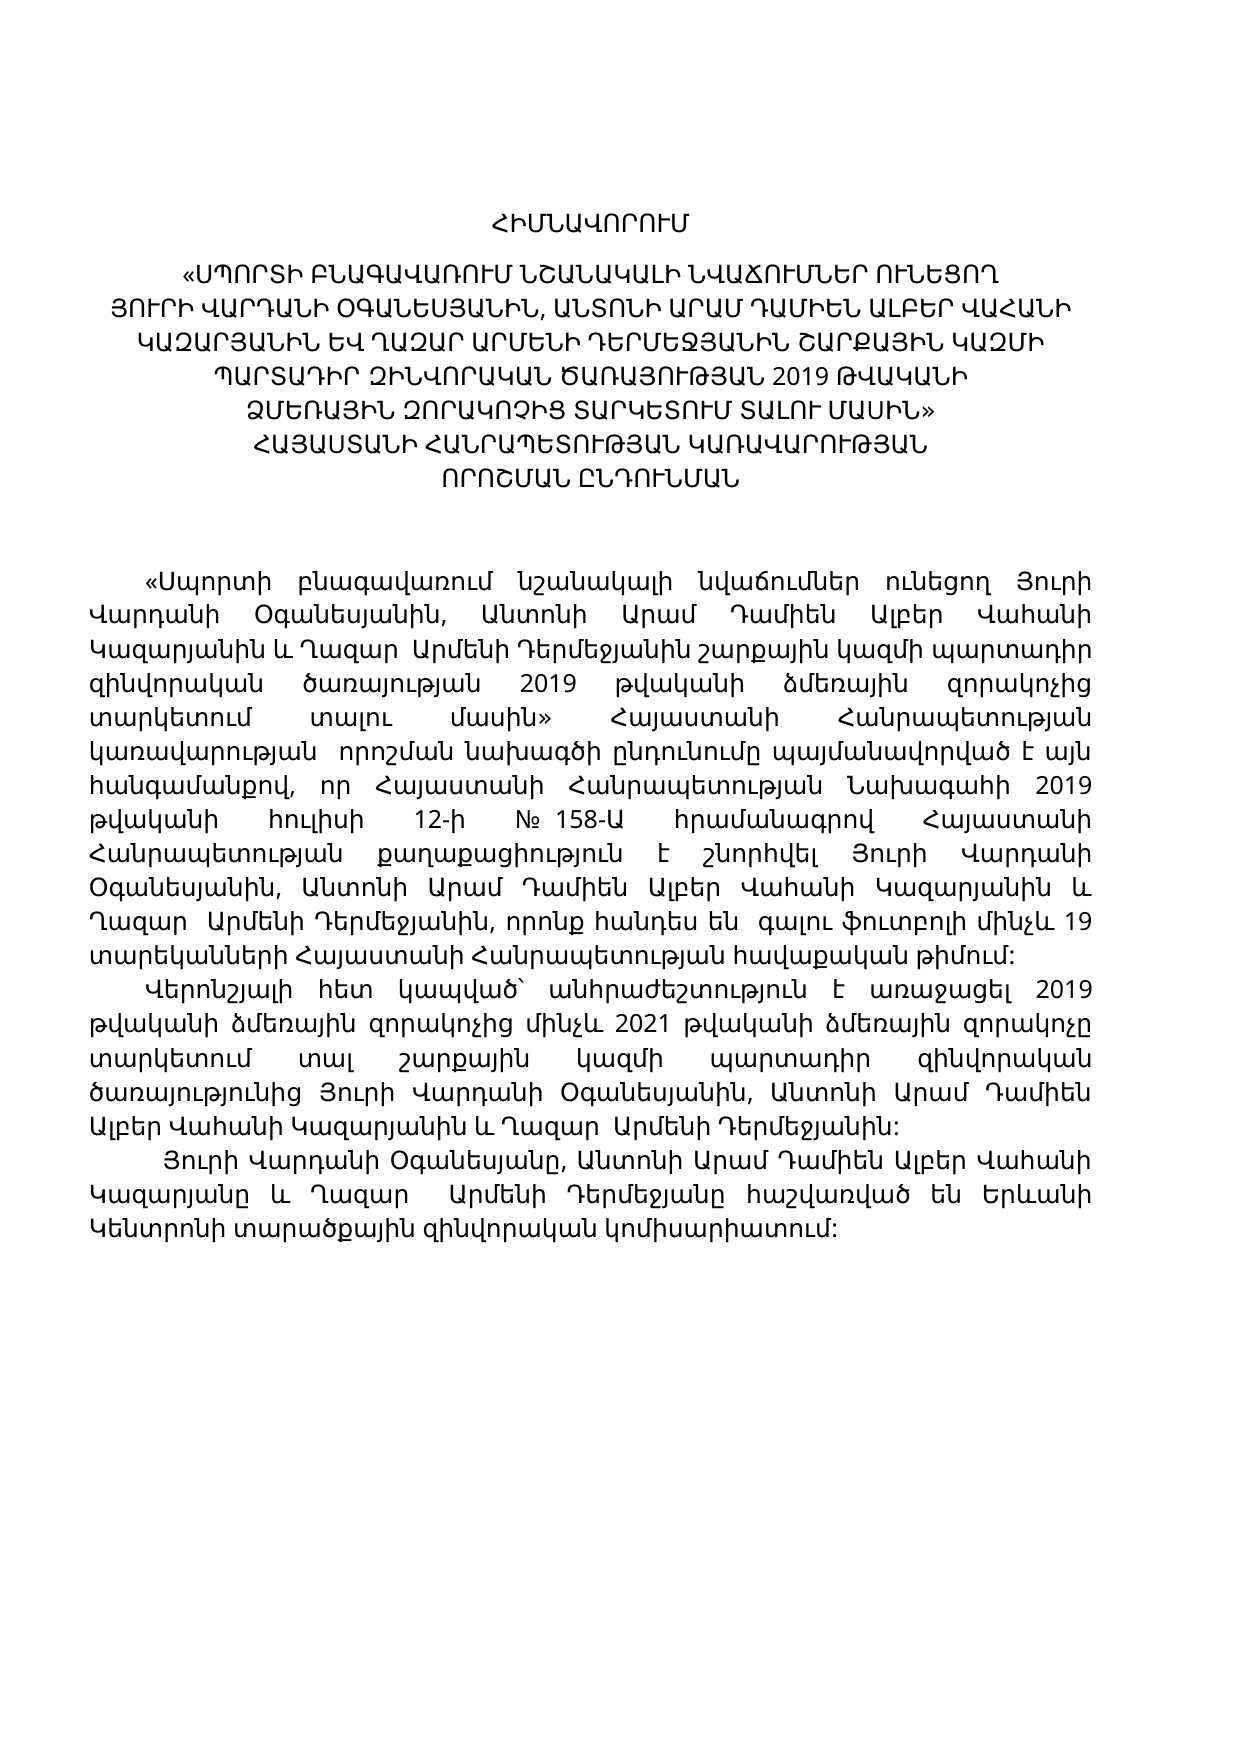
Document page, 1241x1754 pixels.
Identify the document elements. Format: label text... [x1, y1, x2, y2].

text «ՍՊՈՐՏԻ ԲՆԱԳԱՎԱՌՈՒՄ ՆՇԱՆԱԿԱԼԻ ՆՎԱՃՈՒՄՆԵՐ ՈՒՆԵՑՈՂ [89, 257, 1092, 291]
text ՈՐՈՇՄԱՆ ԸՆԴՈՒՆՄԱՆ [89, 461, 1092, 495]
text «Սպորտի բնագավառում նշանակալի նվաճումներ ունեցող Յուրի Վարդանի Օգանեսյանին, Անտոնի Արամ Դամիեն Ալբեր Վահանի Կազարյանին և Ղազար Արմենի Դերմեջյանին շարքային կազմի պարտադիր զինվորական ծառայության 2019 թվականի ձմեռային զորակոչից տարկետում տալու մասին» Հայաստանի Հանրապետության կառավարության որոշման նախագծի ընդունումը պայմանավորված է այն հանգամանքով, որ Հայաստանի Հանրապետության Նախագահի 2019 թվականի հուլիսի 12-ի № 158-Ա հրամանագրով Հայաստանի Հանրապետության քաղաքացիություն է շնորհվել Յուրի Վարդանի Օգանեսյանին, Անտոնի Արամ Դամիեն Ալբեր Վահանի Կազարյանին և Ղազար Արմենի Դերմեջյանին, որոնք հանդես են գալու ֆուտբոլի մինչև 19 տարեկանների Հայաստանի Հանրապետության հավաքական թիմում: [89, 563, 1092, 972]
text ՀԻՄՆԱՎՈՐՈՒՄ [89, 206, 1092, 239]
text ՁՄԵՌԱՅԻՆ ԶՈՐԱԿՈՉԻՑ ՏԱՐԿԵՏՈՒՄ ՏԱԼՈՒ ՄԱUԻՆ» [89, 393, 1092, 427]
text ՅՈՒՐԻ ՎԱՐԴԱՆԻ ՕԳԱՆԵՍՅԱՆԻՆ, ԱՆՏՈՆԻ ԱՐԱՄ ԴԱՄԻԵՆ ԱԼԲԵՐ ՎԱՀԱՆԻ ԿԱԶԱՐՅԱՆԻՆ ԵՎ ՂԱԶԱՐ ԱՐՄԵՆԻ ԴԵՐՄԵՋՅԱՆԻՆ ՇԱՐՔԱՅԻՆ ԿԱԶՄԻ ՊԱՐՏԱԴԻՐ ԶԻՆՎՈՐԱԿԱՆ ԾԱՌԱՅՈՒԹՅԱՆ 2019 ԹՎԱԿԱՆԻ [89, 291, 1092, 393]
text Յուրի Վարդանի Օգանեսյանը, Անտոնի Արամ Դամիեն Ալբեր Վահանի Կազարյանը և Ղազար Արմենի Դերմեջյանը հաշվառված են Երևանի Կենտրոնի տարածքային զինվորական կոմիսարիատում: [89, 1142, 1092, 1244]
text ՀԱՅԱUՏԱՆԻ ՀԱՆՐԱՊԵՏՈՒԹՅԱՆ ԿԱՌԱՎԱՐՈՒԹՅԱՆ [89, 427, 1092, 461]
text Վերոնշյալի հետ կապված՝ անհրաժեշտություն է առաջացել 2019 թվականի ձմեռային զորակոչից մինչև 2021 թվականի ձմեռային զորակոչը տարկետում տալ շարքային կազմի պարտադիր զինվորական ծառայությունից Յուրի Վարդանի Օգանեսյանին, Անտոնի Արամ Դամիեն Ալբեր Վահանի Կազարյանին և Ղազար Արմենի Դերմեջյանին: [89, 972, 1092, 1142]
